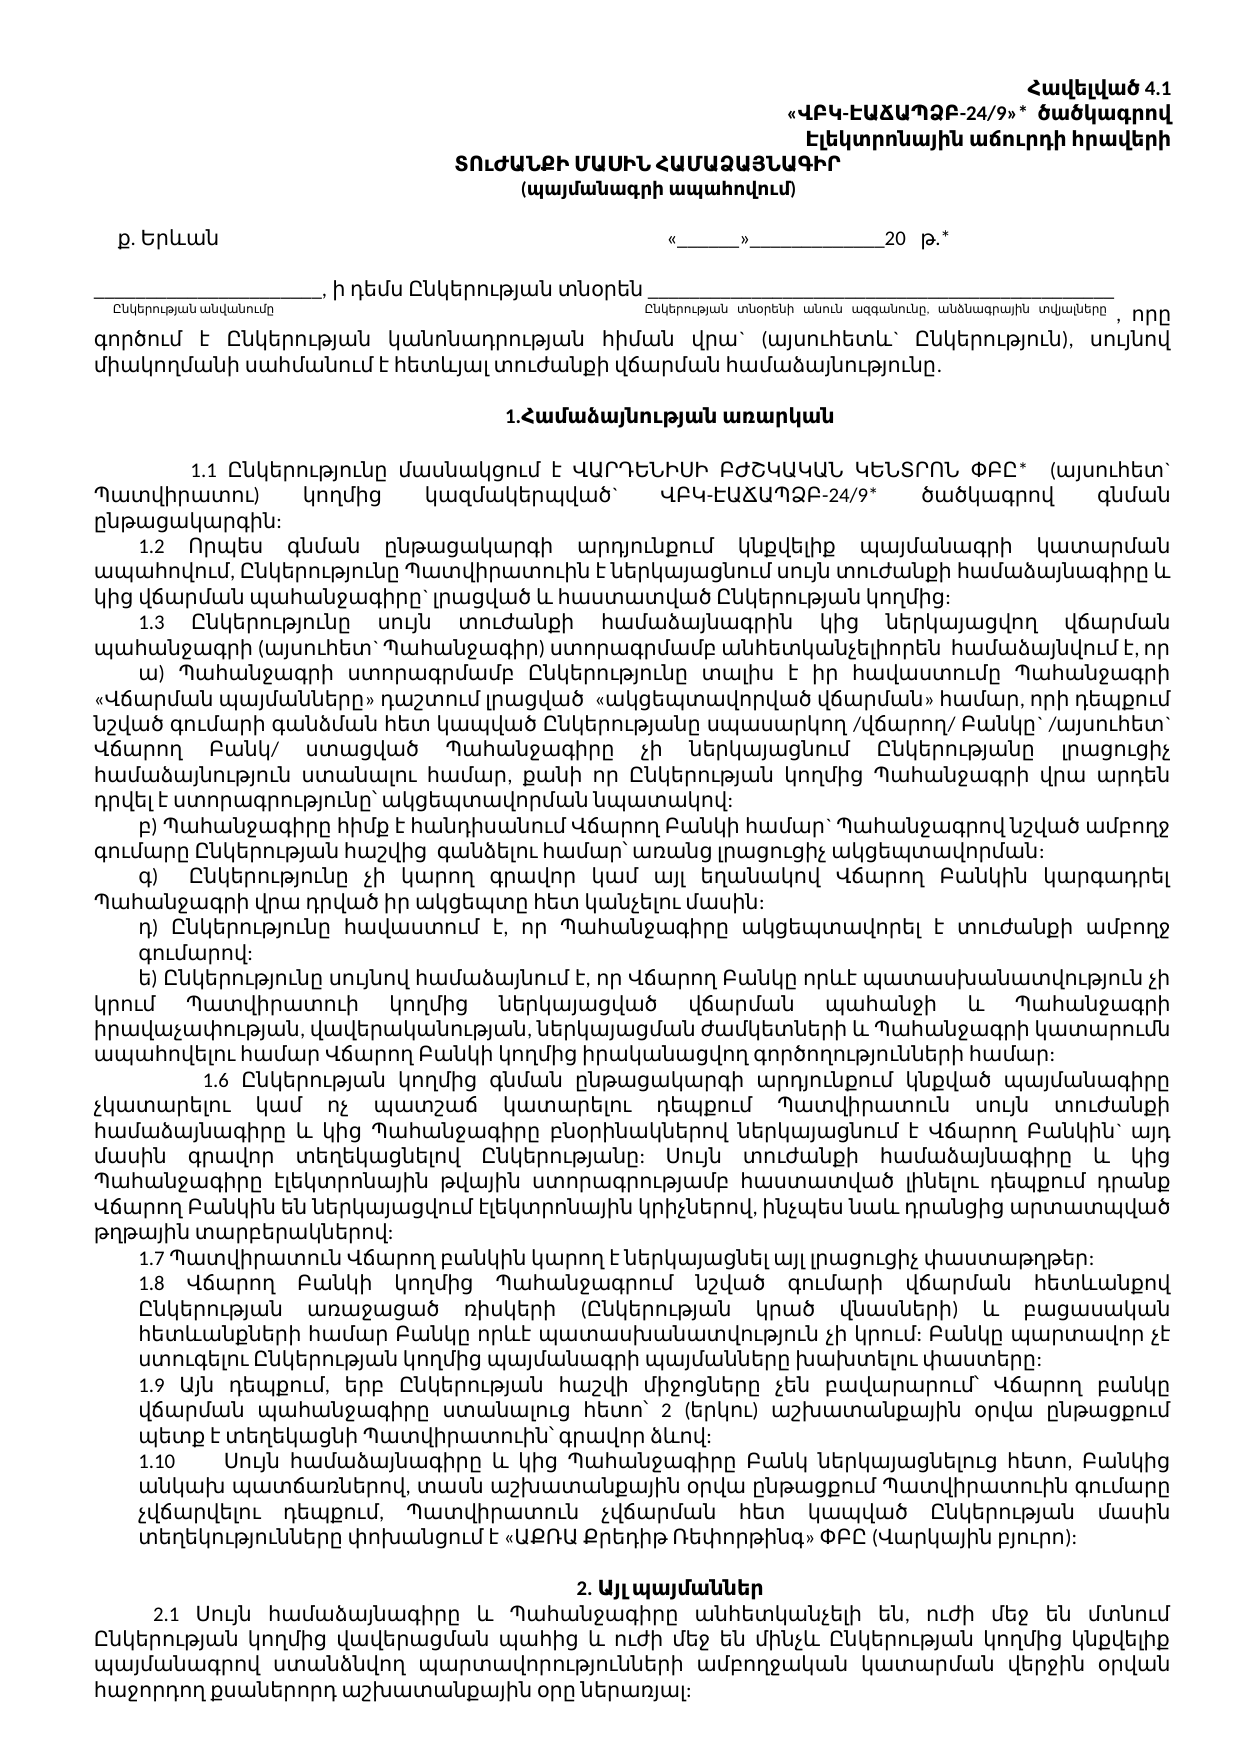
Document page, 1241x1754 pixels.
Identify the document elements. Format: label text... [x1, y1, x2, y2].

text դ) Ընկերությունը հավաստում է, որ Պահանջագիրը ակցեպտավորել է տուժանքի ամբողջ գումարով: [138, 914, 1171, 965]
text (պայմանագրի ապահովում) [94, 177, 1171, 199]
text Էլեկտրոնային աճուրդի հրավերի [94, 126, 1171, 151]
text 1.7 Պատվիրատուն Վճարող բանկին կարող է ներկայացնել այլ լրացուցիչ փաստաթղթեր: [138, 1245, 1171, 1270]
text գ) Ընկերությունը չի կարող գրավոր կամ այլ եղանակով Վճարող Բանկին կարգադրել Պահանջագրի վրա դրված իր ակցեպտը հետ կանչելու մասին: [94, 864, 1171, 914]
text 1.2 Որպես գնման ընթացակարգի արդյունքում կնքվելիք պայմանագրի կատարման ապահովում, Ընկերությունը Պատվիրատուին է ներկայացնում սույն տուժանքի համաձայնագիրը և կից վճարման պահանջագիրը` լրացված և հաստատված Ընկերության կողմից: [94, 533, 1171, 609]
text 2. Այլ պայմաններ [169, 1575, 1171, 1601]
text 1.10 Սույն համաձայնագիրը և կից Պահանջագիրը Բանկ ներկայացնելուց հետո, Բանկից անկախ պատճառներով, տասն աշխատանքային օրվա ընթացքում Պատվիրատուին գումարը չվճարվելու դեպքում, Պատվիրատուն չվճարման հետ կապված Ընկերության մասին տեղեկությունները փոխանցում է «ԱՔՌԱ Քրեդիթ Ռեփորթինգ» ՓԲԸ (Վարկային բյուրո): [138, 1448, 1171, 1550]
text ՏՈւԺԱՆՔԻ ՄԱՍԻՆ ՀԱՄԱՁԱՅՆԱԳԻՐ [94, 151, 1171, 177]
text ք. Երևան «______»_____________20 թ.* [94, 225, 1171, 250]
text ______________________, ի դեմս Ընկերության տնօրեն _____________________________________________ [94, 276, 1171, 301]
text 1.8 Վճարող Բանկի կողմից Պահանջագրում նշված գումարի վճարման հետևանքով Ընկերության առաջացած ռիսկերի (Ընկերության կրած վնասների) և բացասական հետևանքների համար Բանկը որևէ պատասխանատվություն չի կրում: Բանկը պարտավոր չէ ստուգելու Ընկերության կողմից պայմանագրի պայմանները խախտելու փաստերը: [138, 1270, 1171, 1372]
text բ) Պահանջագիրը հիմք է հանդիսանում Վճարող Բանկի համար` Պահանջագրով նշված ամբողջ գումարը Ընկերության հաշվից գանձելու համար՝ առանց լրացուցիչ ակցեպտավորման: [94, 813, 1171, 864]
text 2.1 Սույն համաձայնագիրը և Պահանջագիրը անհետկանչելի են, ուժի մեջ են մտնում Ընկերության կողմից վավերացման պահից և ուժի մեջ են մինչև Ընկերության կողմից կնքվելիք պայմանագրով ստանձնվող պարտավորությունների ամբողջական կատարման վերջին օրվան հաջորդող քսաներորդ աշխատանքային օրը ներառյալ: [94, 1601, 1171, 1702]
text 1.Համաձայնության առարկան [169, 403, 1171, 428]
text 1.1 Ընկերությունը մասնակցում է ՎԱՐԴԵՆԻՍԻ ԲԺՇԿԱԿԱՆ ԿԵՆՏՐՈՆ ՓԲԸ* (այսուհետ` Պատվիրատու) կողմից կազմակերպված` ՎԲԿ-ԷԱՃԱՊՁԲ-24/9* ծածկագրով գնման ընթացակարգին: [94, 457, 1171, 533]
text 1.6 Ընկերության կողմից գնման ընթացակարգի արդյունքում կնքված պայմանագիրը չկատարելու կամ ոչ պատշաճ կատարելու դեպքում Պատվիրատուն սույն տուժանքի համաձայնագիրը և կից Պահանջագիրը բնօրինակներով ներկայացնում է Վճարող Բանկին` այդ մասին գրավոր տեղեկացնելով Ընկերությանը: Սույն տուժանքի համաձայնագիրը և կից Պահանջագիրը էլեկտրոնային թվային ստորագրությամբ հաստատված լինելու դեպքում դրանք Վճարող Բանկին են ներկայացվում էլեկտրոնային կրիչներով, ինչպես նաև դրանցից արտատպված թղթային տարբերակներով: [94, 1067, 1171, 1245]
text 1.3 Ընկերությունը սույն տուժանքի համաձայնագրին կից ներկայացվող վճարման պահանջագրի (այսուհետ` Պահանջագիր) ստորագրմամբ անհետկանչելիորեն համաձայնվում է, որ [94, 609, 1171, 660]
text ա) Պահանջագրի ստորագրմամբ Ընկերությունը տալիս է իր հավաստումը Պահանջագրի «Վճարման պայմանները» դաշտում լրացված «ակցեպտավորված վճարման» համար, որի դեպքում նշված գումարի գանձման հետ կապված Ընկերությանը սպասարկող /վճարող/ Բանկը` /այսուհետ` Վճարող Բանկ/ ստացված Պահանջագիրը չի ներկայացնում Ընկերությանը լրացուցիչ համաձայնություն ստանալու համար, քանի որ Ընկերության կողմից Պահանջագրի վրա արդեն դրվել է ստորագրությունը՝ ակցեպտավորման նպատակով: [94, 660, 1171, 813]
text «ՎԲԿ-ԷԱՃԱՊՁԲ-24/9»* ծածկագրով [94, 100, 1171, 126]
text Հավելված 4.1 [94, 75, 1171, 100]
text ե) Ընկերությունը սույնով համաձայնում է, որ Վճարող Բանկը որևէ պատասխանատվություն չի կրում Պատվիրատուի կողմից ներկայացված վճարման պահանջի և Պահանջագրի իրավաչափության, վավերականության, ներկայացման ժամկետների և Պահանջագրի կատարումն ապահովելու համար Վճարող Բանկի կողմից իրականացվող գործողությունների համար: [94, 965, 1171, 1067]
text Ընկերության անվանումը Ընկերության տնօրենի անուն ազգանունը, անձնագրային տվյալները , որը գործում է Ընկերության կանոնադրության հիման վրա` (այսուհետև` Ընկերություն), սույնով միակողմանի սահմանում է հետևյալ տուժանքի վճարման համաձայնությունը. [94, 301, 1171, 377]
text 1.9 Այն դեպքում, երբ Ընկերության հաշվի միջոցները չեն բավարարում՝ Վճարող բանկը վճարման պահանջագիրը ստանալուց հետո՝ 2 (երկու) աշխատանքային օրվա ընթացքում պետք է տեղեկացնի Պատվիրատուին՝ գրավոր ձևով: [138, 1372, 1171, 1448]
